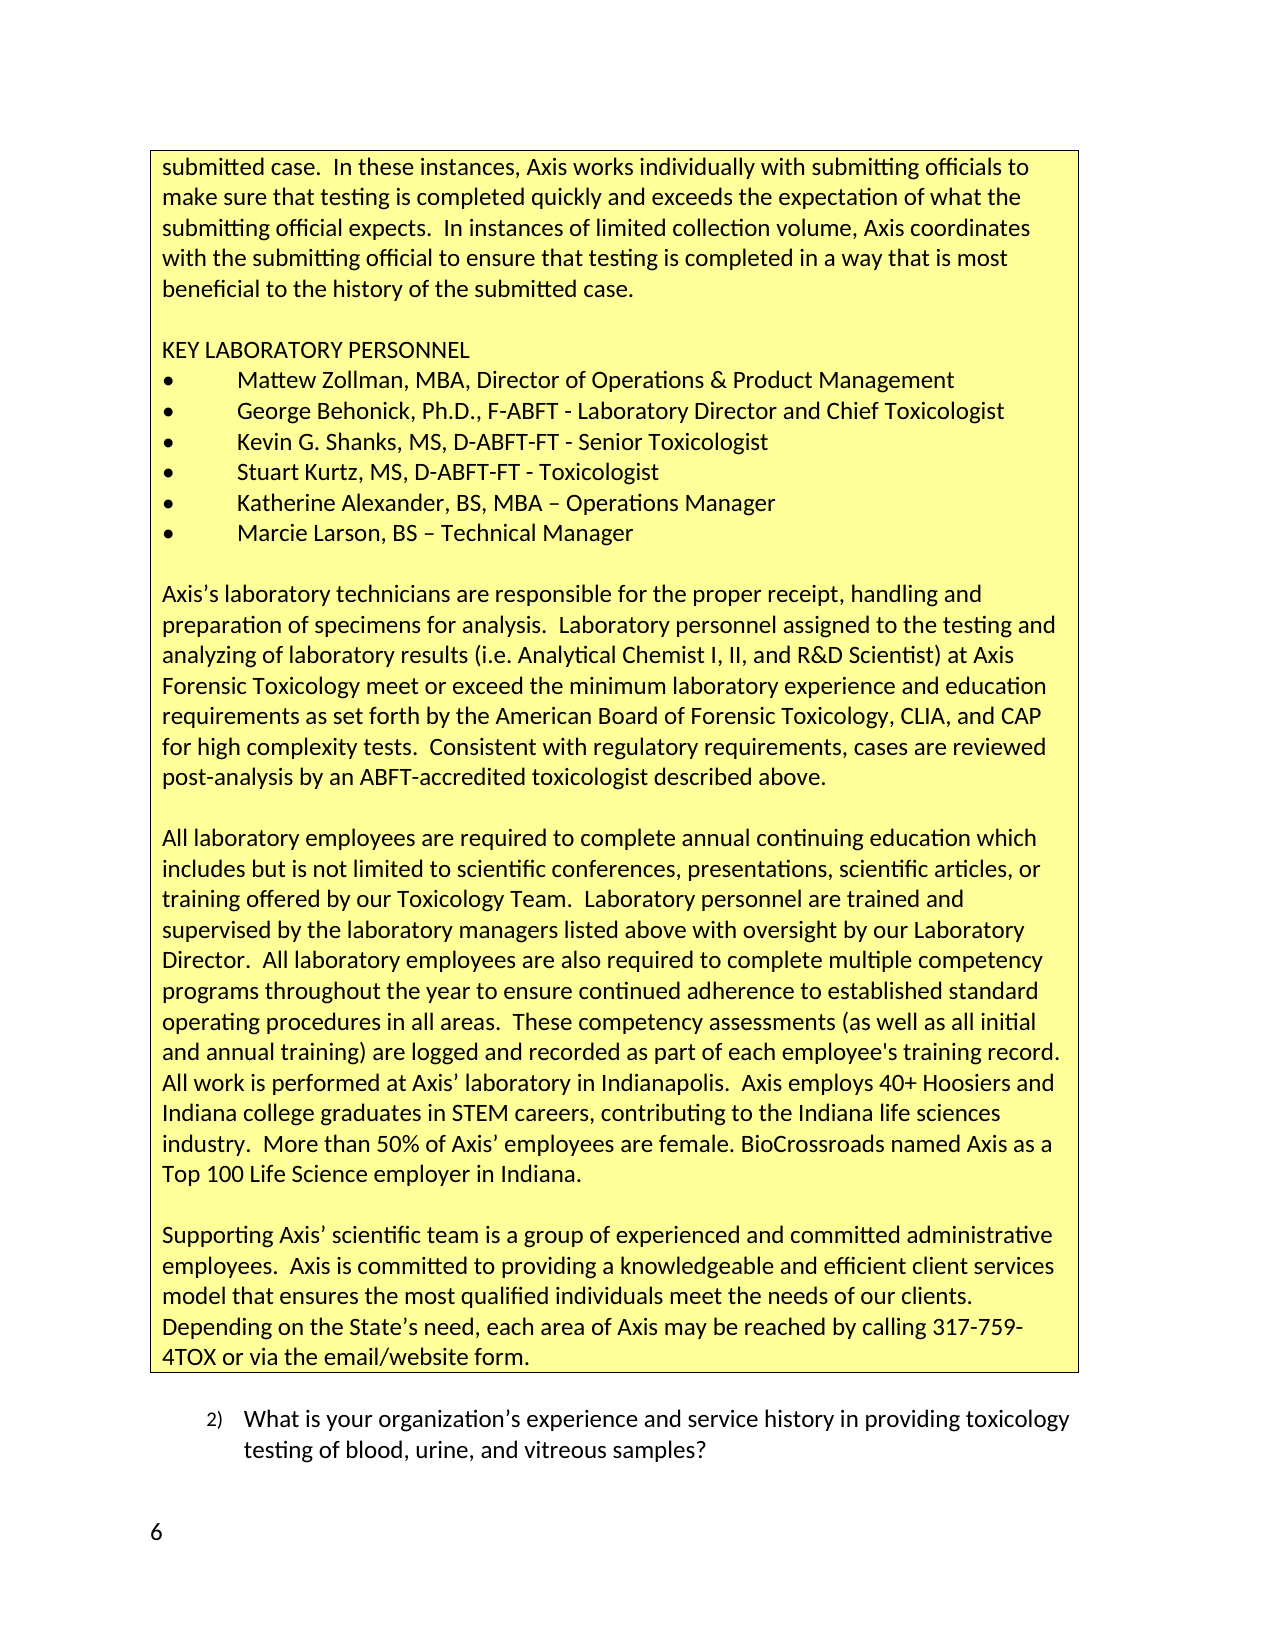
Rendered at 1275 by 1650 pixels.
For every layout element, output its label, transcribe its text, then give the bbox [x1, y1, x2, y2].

list What is your organization’s experience and service history in providing toxicology testing of blood, urine, and vitreous samples? [206, 1403, 1125, 1464]
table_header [151, 151, 1078, 1372]
